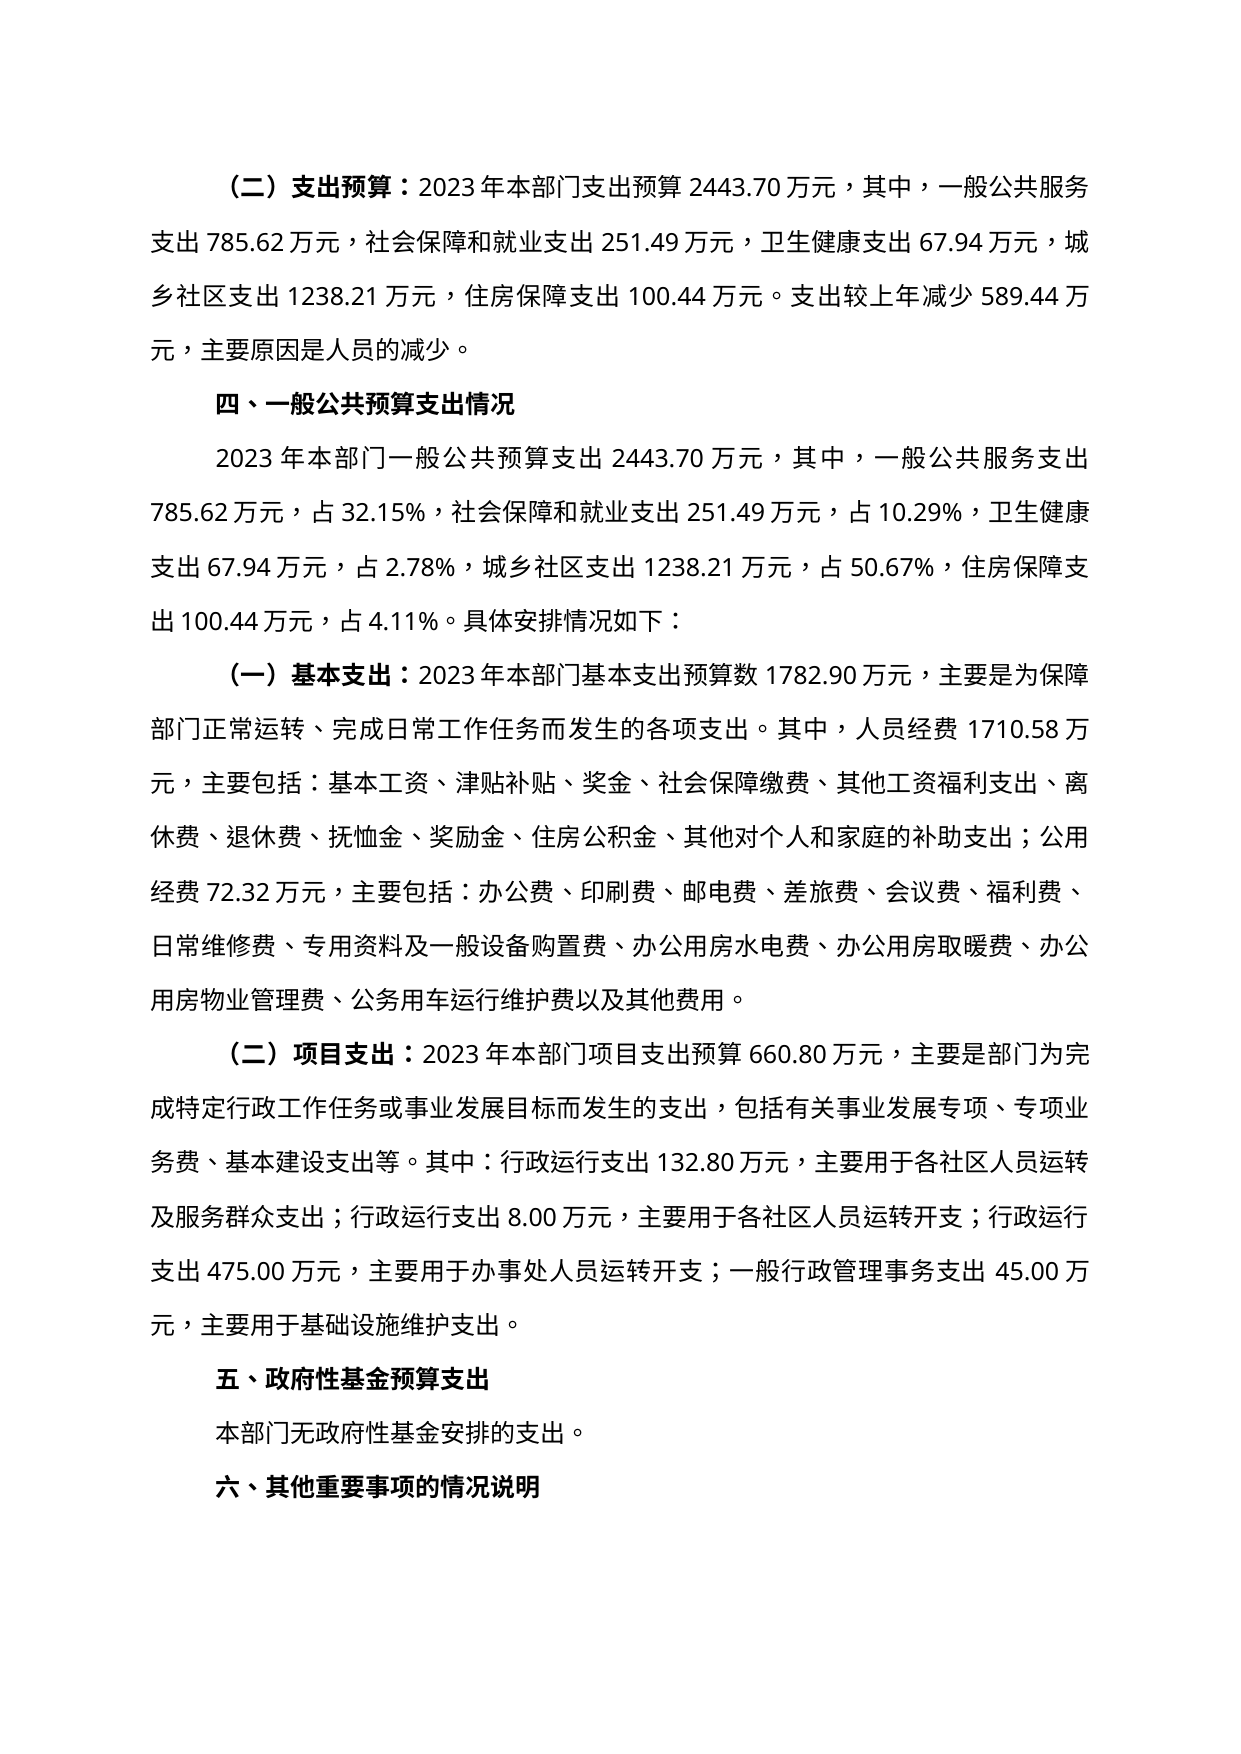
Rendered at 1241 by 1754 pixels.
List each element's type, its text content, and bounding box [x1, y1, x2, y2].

text 本部门无政府性基金安排的支出。 [150, 1396, 1090, 1450]
text 四、一般公共预算支出情况 [150, 367, 1090, 421]
text （一）基本支出：2023年本部门基本支出预算数1782.90万元，主要是为保障部门正常运转、完成日常工作任务而发生的各项支出。其中，人员经费1710.58万元，主要包括：基本工资、津贴补贴、奖金、社会保障缴费、其他工资福利支出、离休费、退休费、抚恤金、奖励金、住房公积金、其他对个人和家庭的补助支出；公用经费72.32万元，主要包括：办公费、印刷费、邮电费、差旅费、会议费、福利费、日常维修费、专用资料及一般设备购置费、办公用房水电费、办公用房取暖费、办公用房物业管理费、公务用车运行维护费以及其他费用。 [150, 637, 1090, 1017]
text （二）项目支出：2023年本部门项目支出预算660.80万元，主要是部门为完成特定行政工作任务或事业发展目标而发生的支出，包括有关事业发展专项、专项业务费、基本建设支出等。其中：行政运行支出132.80万元，主要用于各社区人员运转及服务群众支出；行政运行支出8.00万元，主要用于各社区人员运转开支；行政运行支出475.00万元，主要用于办事处人员运转开支；一般行政管理事务支出45.00万元，主要用于基础设施维护支出。 [150, 1017, 1090, 1342]
text （二）支出预算：2023年本部门支出预算2443.70万元，其中，一般公共服务支出785.62万元，社会保障和就业支出251.49万元，卫生健康支出67.94万元，城乡社区支出1238.21万元，住房保障支出100.44万元。支出较上年减少589.44万元，主要原因是人员的减少。 [150, 150, 1090, 367]
text 五、政府性基金预算支出 [150, 1342, 1090, 1396]
text 六、其他重要事项的情况说明 [150, 1450, 1090, 1504]
text 2023年本部门一般公共预算支出2443.70万元，其中，一般公共服务支出785.62万元，占32.15%，社会保障和就业支出251.49万元，占10.29%，卫生健康支出67.94万元，占2.78%，城乡社区支出1238.21万元，占50.67%，住房保障支出100.44万元，占4.11%。具体安排情况如下： [150, 421, 1090, 637]
